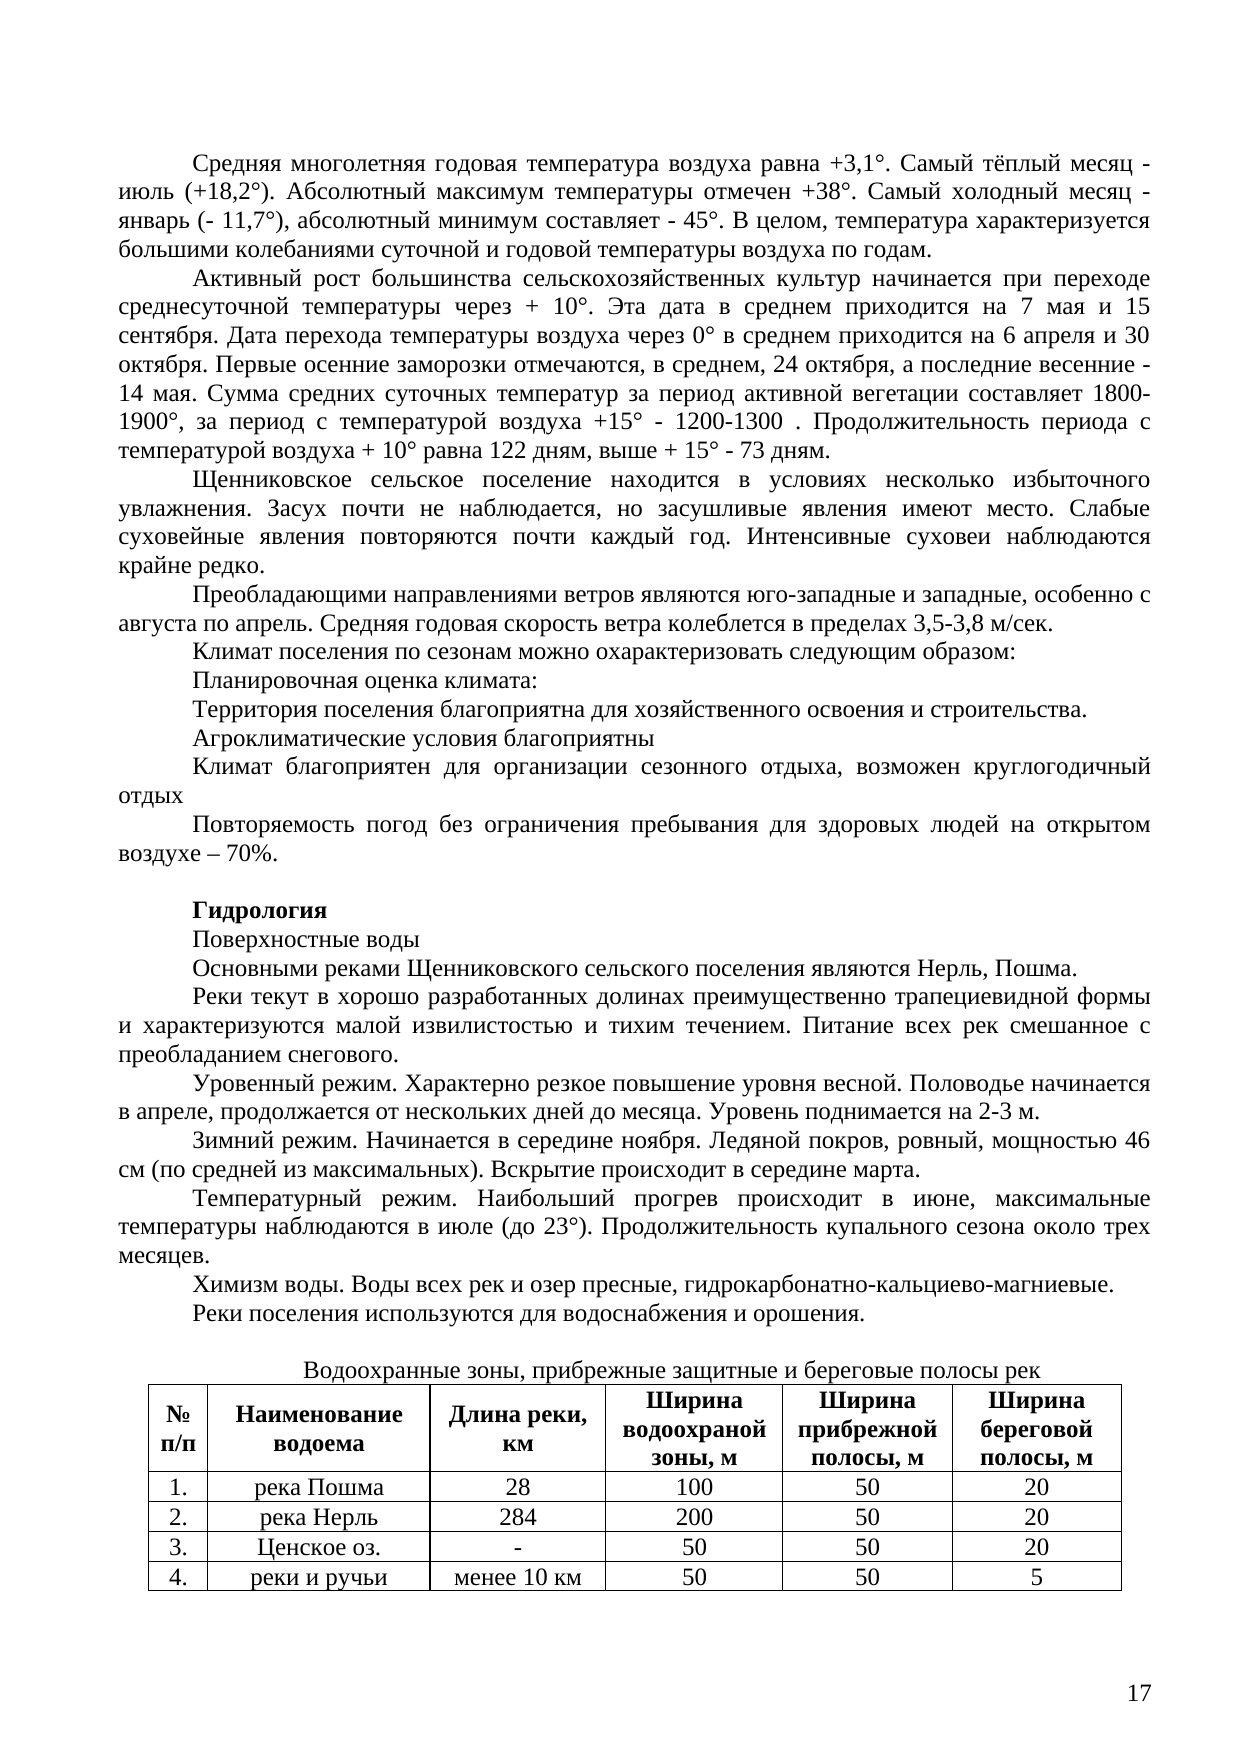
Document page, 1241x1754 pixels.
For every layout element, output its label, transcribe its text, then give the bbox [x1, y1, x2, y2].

table_header № п/п [149, 1385, 207, 1471]
text Территория поселения благоприятна для хозяйственного освоения и строительства. [118, 694, 1152, 723]
table_header Длина реки, км [431, 1385, 605, 1471]
text Агроклиматические условия благоприятны [118, 723, 1152, 751]
text Уровенный режим. Характерно резкое повышение уровня весной. Половодье начинается в апреле, продолжается от нескольких дней до месяца. Уровень поднимается на 2-3 м. [118, 1068, 1152, 1125]
text Климат благоприятен для организации сезонного отдыха, возможен круглогодичный отдых [118, 751, 1152, 809]
table_cell реки и ручьи [208, 1562, 429, 1590]
text Водоохранные зоны, прибрежные защитные и береговые полосы рек [118, 1355, 1152, 1384]
table_cell менее 10 км [431, 1562, 605, 1590]
text Повторяемость погод без ограничения пребывания для здоровых людей на открытом воздухе – 70%. [118, 809, 1152, 866]
table_cell река Пошма [208, 1472, 429, 1501]
table_cell 50 [606, 1532, 782, 1561]
table_header Наименование водоема [208, 1385, 429, 1471]
text Планировочная оценка климата: [118, 665, 1152, 694]
table_cell Ценское оз. [208, 1532, 429, 1561]
table_cell 50 [783, 1532, 952, 1561]
text Химизм воды. Воды всех рек и озер пресные, гидрокарбонатно-кальциево-магниевые. [118, 1269, 1152, 1298]
table_cell 28 [431, 1472, 605, 1501]
text Основными реками Щенниковского сельского поселения являются Нерль, Пошма. [118, 953, 1152, 981]
table_cell 5 [953, 1562, 1121, 1590]
text Климат поселения по сезонам можно охарактеризовать следующим образом: [118, 636, 1152, 665]
table_header Ширина береговой полосы, м [953, 1385, 1121, 1471]
table_cell 4. [149, 1562, 207, 1590]
table_cell 2. [149, 1502, 207, 1531]
table_cell река Нерль [208, 1502, 429, 1531]
table_cell 50 [783, 1502, 952, 1531]
text Преобладающими направлениями ветров являются юго-западные и западные, особенно с августа по апрель. Средняя годовая скорость ветра колеблется в пределах 3,5-3,8 м/сек. [118, 579, 1152, 636]
table_cell 3. [149, 1532, 207, 1561]
table_cell 284 [431, 1502, 605, 1531]
text Щенниковское сельское поселение находится в условиях несколько избыточного увлажнения. Засух почти не наблюдается, но засушливые явления имеют место. Слабые суховейные явления повторяются почти каждый год. Интенсивные суховеи наблюдаются крайне редко. [118, 464, 1152, 579]
table_cell 1. [149, 1472, 207, 1501]
text Зимний режим. Начинается в середине ноября. Ледяной покров, ровный, мощностью 46 см (по средней из максимальных). Вскрытие происходит в середине марта. [118, 1125, 1152, 1183]
text Поверхностные воды [118, 924, 1152, 953]
table_cell 20 [953, 1532, 1121, 1561]
text Реки текут в хорошо разработанных долинах преимущественно трапециевидной формы и характеризуются малой извилистостью и тихим течением. Питание всех рек смешанное с преобладанием снегового. [118, 981, 1152, 1068]
table_cell 20 [953, 1502, 1121, 1531]
table_cell 50 [783, 1472, 952, 1501]
text Температурный режим. Наибольший прогрев происходит в июне, максимальные температуры наблюдаются в июле (до 23°). Продолжительность купального сезона около трех месяцев. [118, 1183, 1152, 1269]
text Гидрология [118, 895, 1152, 924]
table_header Ширина прибрежной полосы, м [783, 1385, 952, 1471]
text Средняя многолетняя годовая температура воздуха равна +3,1°. Самый тёплый месяц - июль (+18,2°). Абсолютный максимум температуры отмечен +38°. Самый холодный месяц - январь (- 11,7°), абсолютный минимум составляет - 45°. В целом, температура характеризуется большими колебаниями суточной и годовой температуры воздуха по годам. [118, 148, 1152, 263]
table_cell 100 [606, 1472, 782, 1501]
table_cell 50 [606, 1562, 782, 1590]
text Активный рост большинства сельскохозяйственных культур начинается при переходе среднесуточной температуры через + 10°. Эта дата в среднем приходится на 7 мая и 15 сентября. Дата перехода температуры воздуха через 0° в среднем приходится на 6 апреля и 30 октября. Первые осенние заморозки отмечаются, в среднем, 24 октября, а последние весенние - 14 мая. Сумма средних суточных температур за период активной вегетации составляет 1800-1900°, за период с температурой воздуха +15° - 1200-1300 . Продолжительность периода с температурой воздуха + 10° равна 122 дням, выше + 15° - 73 дням. [118, 263, 1152, 464]
table_cell 200 [606, 1502, 782, 1531]
text Реки поселения используются для водоснабжения и орошения. [118, 1298, 1152, 1326]
table_cell - [431, 1532, 605, 1561]
table_header Ширина водоохраной зоны, м [606, 1385, 782, 1471]
table_cell 50 [783, 1562, 952, 1590]
table_cell 20 [953, 1472, 1121, 1501]
